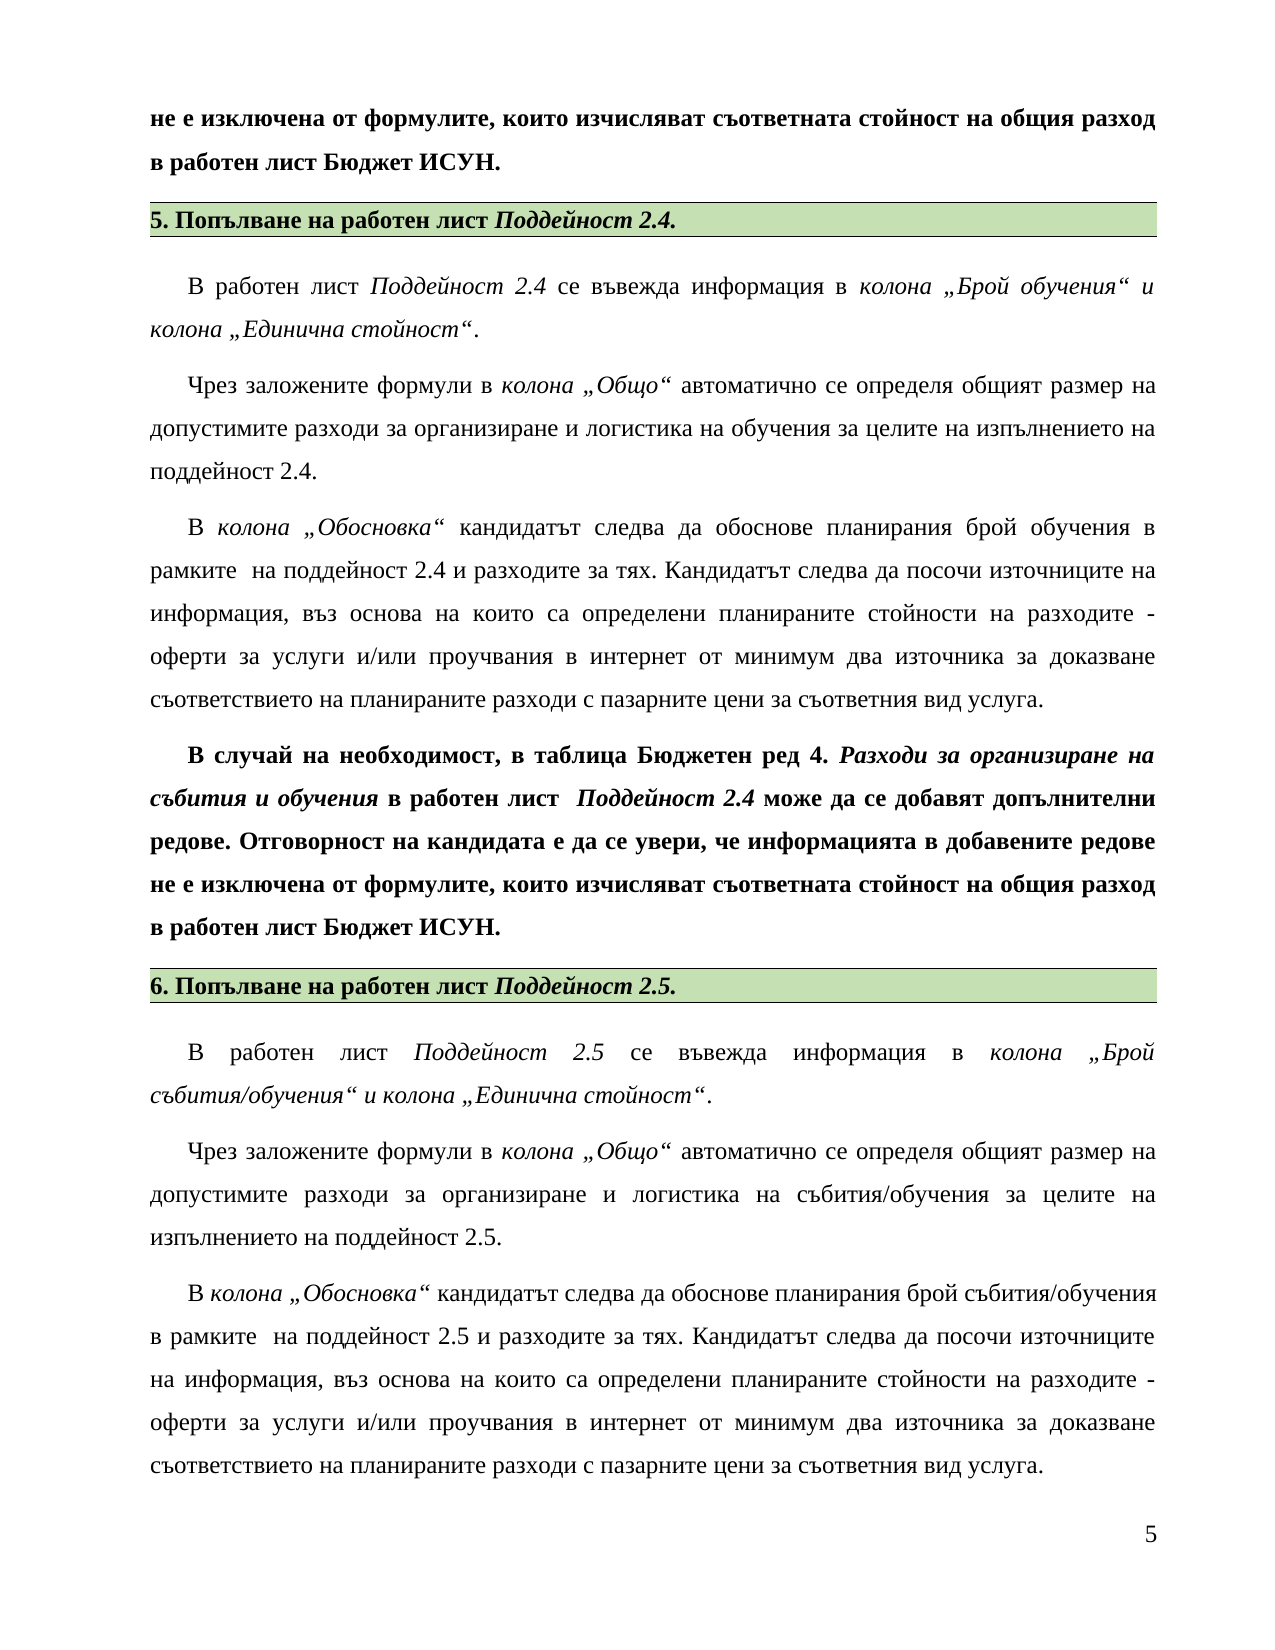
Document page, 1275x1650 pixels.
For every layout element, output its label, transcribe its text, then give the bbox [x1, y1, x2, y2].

text Чрез заложените формули в колона „Общо“ автоматично се определя общият размер на допустимите разходи за организиране и логистика на обучения за целите на изпълнението на поддейност 2.4. [150, 370, 1157, 485]
text Чрез заложените формули в колона „Общо“ автоматично се определя общият размер на допустимите разходи за организиране и логистика на събития/обучения за целите на изпълнението на поддейност 2.5. [150, 1136, 1157, 1251]
text В случай на необходимост, в таблица Бюджетен ред 4. Разходи за организиране на събития и обучения в работен лист Поддейност 2.4 може да се добавят допълнителни редове. Отговорност на кандидата е да се увери, че информацията в добавените редове не е изключена от формулите, които изчисляват съответната стойност на общия разход в работен лист Бюджет ИСУН. [150, 740, 1157, 941]
text 5. Попълване на работен лист Поддейност 2.4. [150, 203, 1157, 236]
text В работен лист Поддейност 2.5 се въвежда информация в колона „Брой събития/обучения“ и колона „Единична стойност“. [150, 1037, 1157, 1109]
text В работен лист Поддейност 2.4 се въвежда информация в колона „Брой обучения“ и колона „Единична стойност“. [150, 271, 1157, 343]
text 6. Попълване на работен лист Поддейност 2.5. [150, 969, 1157, 1002]
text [150, 103, 1157, 175]
text В колона „Обосновка“ кандидатът следва да обоснове планирания брой обучения в рамките на поддейност 2.4 и разходите за тях. Кандидатът следва да посочи източниците на информация, въз основа на които са определени планираните стойности на разходите - оферти за услуги и/или проучвания в интернет от минимум два източника за доказване съответствието на планираните разходи с пазарните цени за съответния вид услуга. [150, 512, 1157, 713]
text В колона „Обосновка“ кандидатът следва да обоснове планирания брой събития/обучения в рамките на поддейност 2.5 и разходите за тях. Кандидатът следва да посочи източниците на информация, въз основа на които са определени планираните стойности на разходите - оферти за услуги и/или проучвания в интернет от минимум два източника за доказване съответствието на планираните разходи с пазарните цени за съответния вид услуга. [150, 1278, 1157, 1479]
